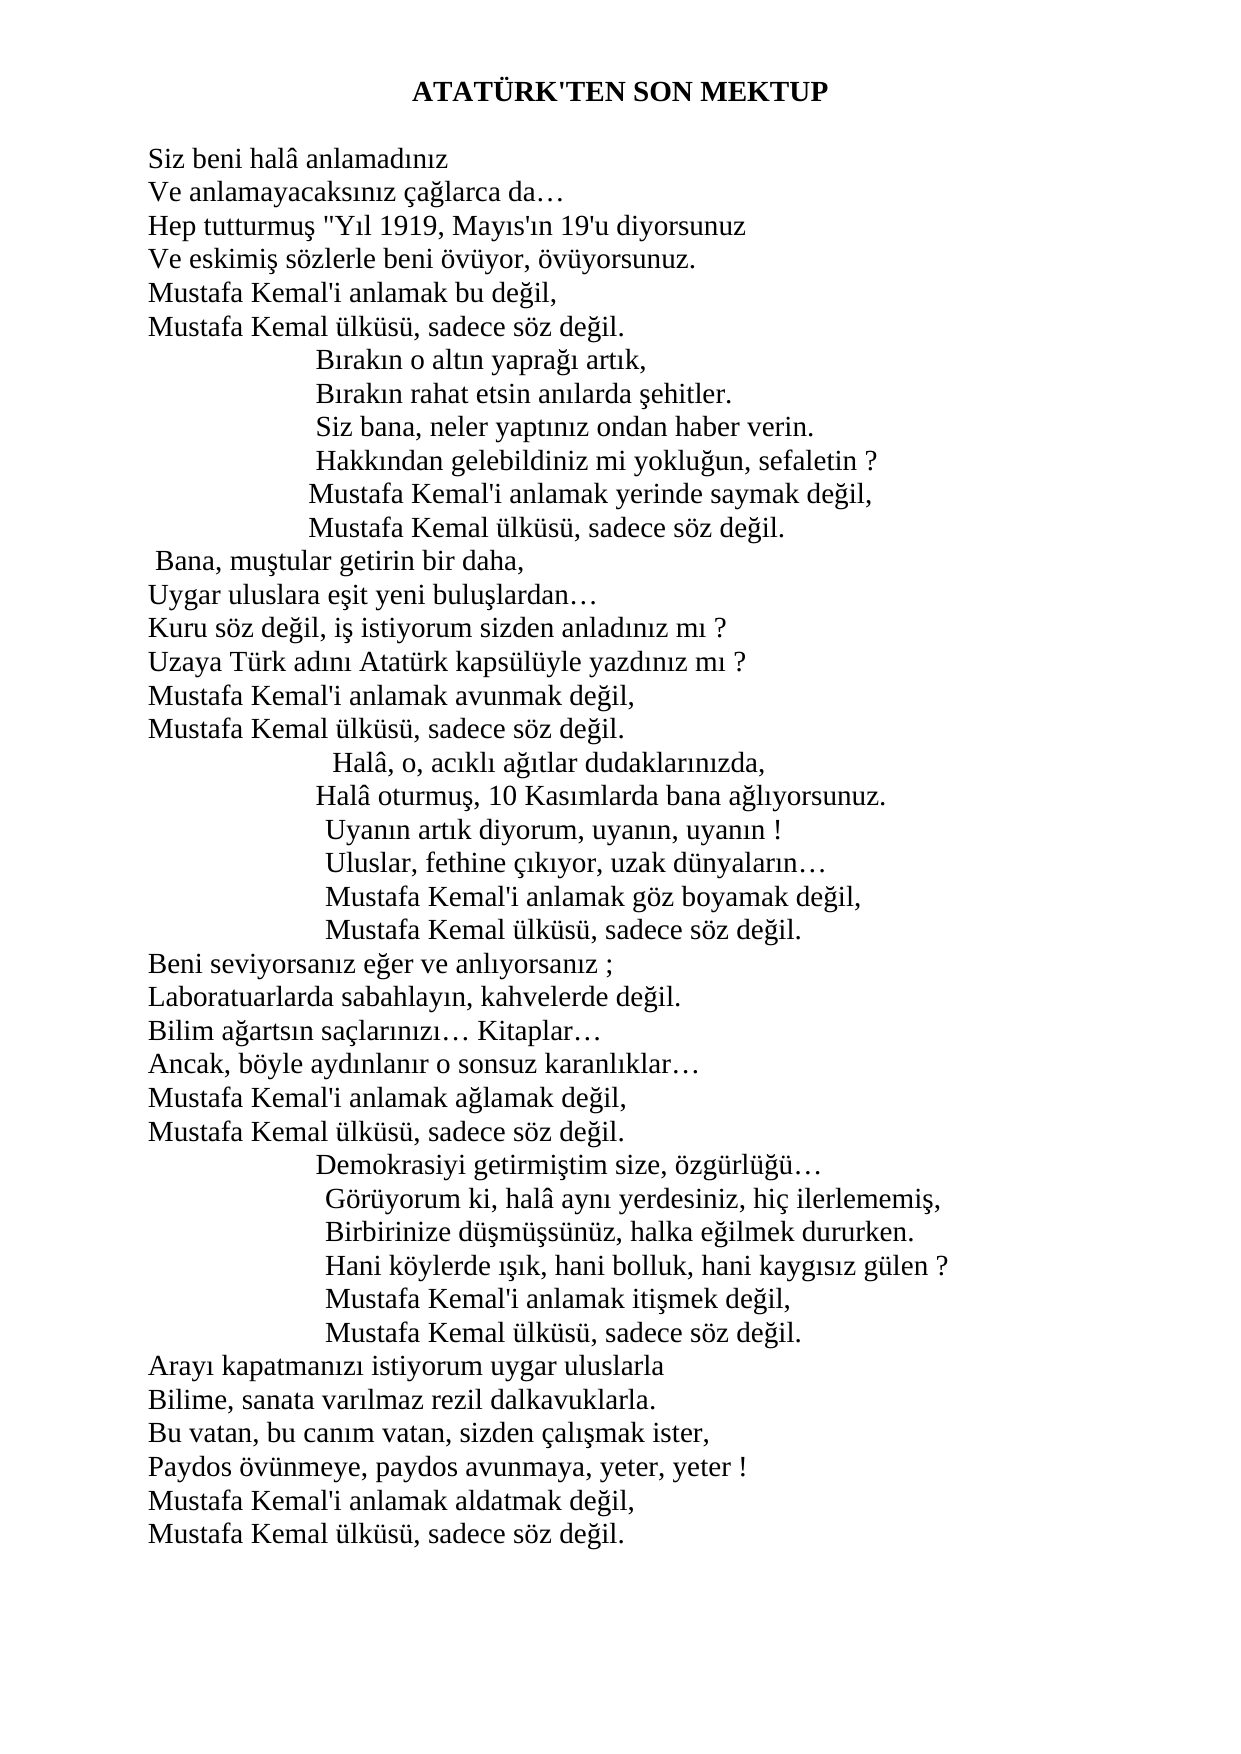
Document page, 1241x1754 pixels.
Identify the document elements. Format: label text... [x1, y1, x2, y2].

text Hakkından gelebildiniz mi yokluğun, sefaletin ? [148, 443, 1093, 476]
text Mustafa Kemal'i anlamak bu değil, [148, 275, 1093, 309]
text Mustafa Kemal ülküsü, sadece söz değil. [148, 1516, 1093, 1550]
text Bırakın rahat etsin anılarda şehitler. [148, 376, 1093, 409]
text ATATÜRK'TEN SON MEKTUP [148, 74, 1093, 107]
text Mustafa Kemal ülküsü, sadece söz değil. [325, 1315, 1093, 1348]
text Mustafa Kemal ülküsü, sadece söz değil. [148, 309, 1093, 342]
text Beni seviyorsanız eğer ve anlıyorsanız ; [148, 946, 1093, 979]
text Mustafa Kemal ülküsü, sadece söz değil. [148, 711, 1093, 745]
text Uygar uluslara eşit yeni buluşlardan… [148, 577, 1093, 611]
text Görüyorum ki, halâ aynı yerdesiniz, hiç ilerlememiş, [325, 1181, 1093, 1214]
text Mustafa Kemal'i anlamak avunmak değil, [148, 678, 1093, 711]
text Ve eskimiş sözlerle beni övüyor, övüyorsunuz. [148, 242, 1093, 275]
text Ve anlamayacaksınız çağlarca da… [148, 174, 1093, 208]
text Kuru söz değil, iş istiyorum sizden anladınız mı ? [148, 611, 1093, 644]
text Birbirinize düşmüşsünüz, halka eğilmek dururken. [325, 1214, 1093, 1248]
text Mustafa Kemal ülküsü, sadece söz değil. [148, 510, 1093, 543]
text Uzaya Türk adını Atatürk kapsülüyle yazdınız mı ? [148, 644, 1093, 678]
text Halâ oturmuş, 10 Kasımlarda bana ağlıyorsunuz. [148, 778, 1093, 812]
text Halâ, o, acıklı ağıtlar dudaklarınızda, [325, 745, 1093, 778]
text Uyanın artık diyorum, uyanın, uyanın ! [325, 812, 1093, 845]
text Bilime, sanata varılmaz rezil dalkavuklarla. [148, 1382, 1093, 1416]
text Siz beni halâ anlamadınız [148, 141, 1093, 174]
text Uluslar, fethine çıkıyor, uzak dünyaların… [325, 845, 1093, 879]
text Bırakın o altın yaprağı artık, [148, 342, 1093, 376]
text Paydos övünmeye, paydos avunmaya, yeter, yeter ! [148, 1449, 1093, 1483]
text Mustafa Kemal'i anlamak aldatmak değil, [148, 1483, 1093, 1516]
text Laboratuarlarda sabahlayın, kahvelerde değil. [148, 979, 1093, 1013]
text Hep tutturmuş "Yıl 1919, Mayıs'ın 19'u diyorsunuz [148, 208, 1093, 242]
text Mustafa Kemal ülküsü, sadece söz değil. [148, 1114, 1093, 1147]
text Mustafa Kemal'i anlamak itişmek değil, [325, 1281, 1093, 1315]
text Arayı kapatmanızı istiyorum uygar uluslarla [148, 1348, 1093, 1382]
text Mustafa Kemal'i anlamak yerinde saymak değil, [148, 476, 1093, 510]
text Mustafa Kemal'i anlamak ağlamak değil, [148, 1080, 1093, 1114]
text Ancak, böyle aydınlanır o sonsuz karanlıklar… [148, 1047, 1093, 1080]
text Hani köylerde ışık, hani bolluk, hani kaygısız gülen ? [325, 1248, 1093, 1281]
text Bilim ağartsın saçlarınızı… Kitaplar… [148, 1013, 1093, 1047]
text Bana, muştular getirin bir daha, [148, 543, 1093, 577]
text Mustafa Kemal'i anlamak göz boyamak değil, [325, 879, 1093, 912]
text Demokrasiyi getirmiştim size, özgürlüğü… [148, 1147, 1093, 1181]
text Mustafa Kemal ülküsü, sadece söz değil. [325, 912, 1093, 946]
text Siz bana, neler yaptınız ondan haber verin. [148, 409, 1093, 443]
text Bu vatan, bu canım vatan, sizden çalışmak ister, [148, 1416, 1093, 1449]
